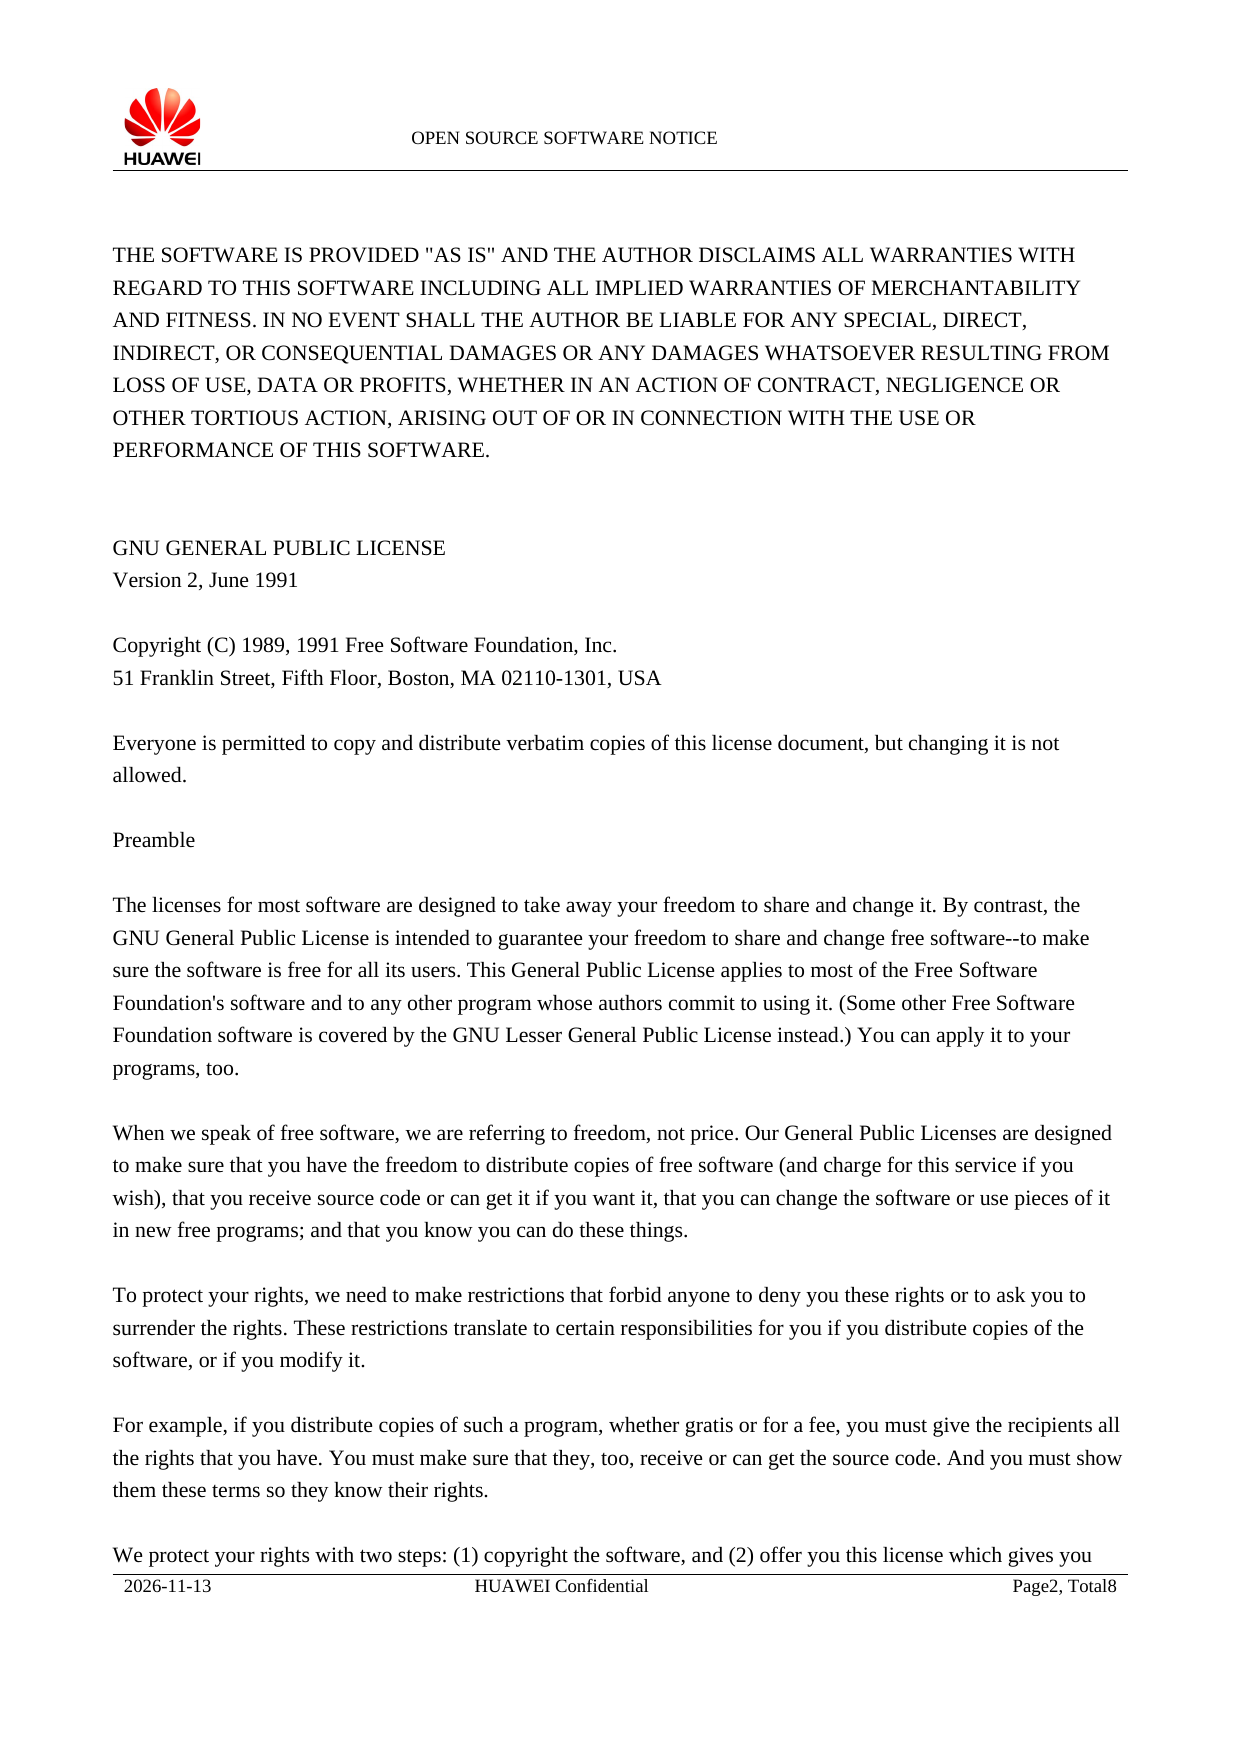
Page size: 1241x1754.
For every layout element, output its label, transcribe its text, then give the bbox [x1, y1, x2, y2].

picture [124, 88, 201, 165]
